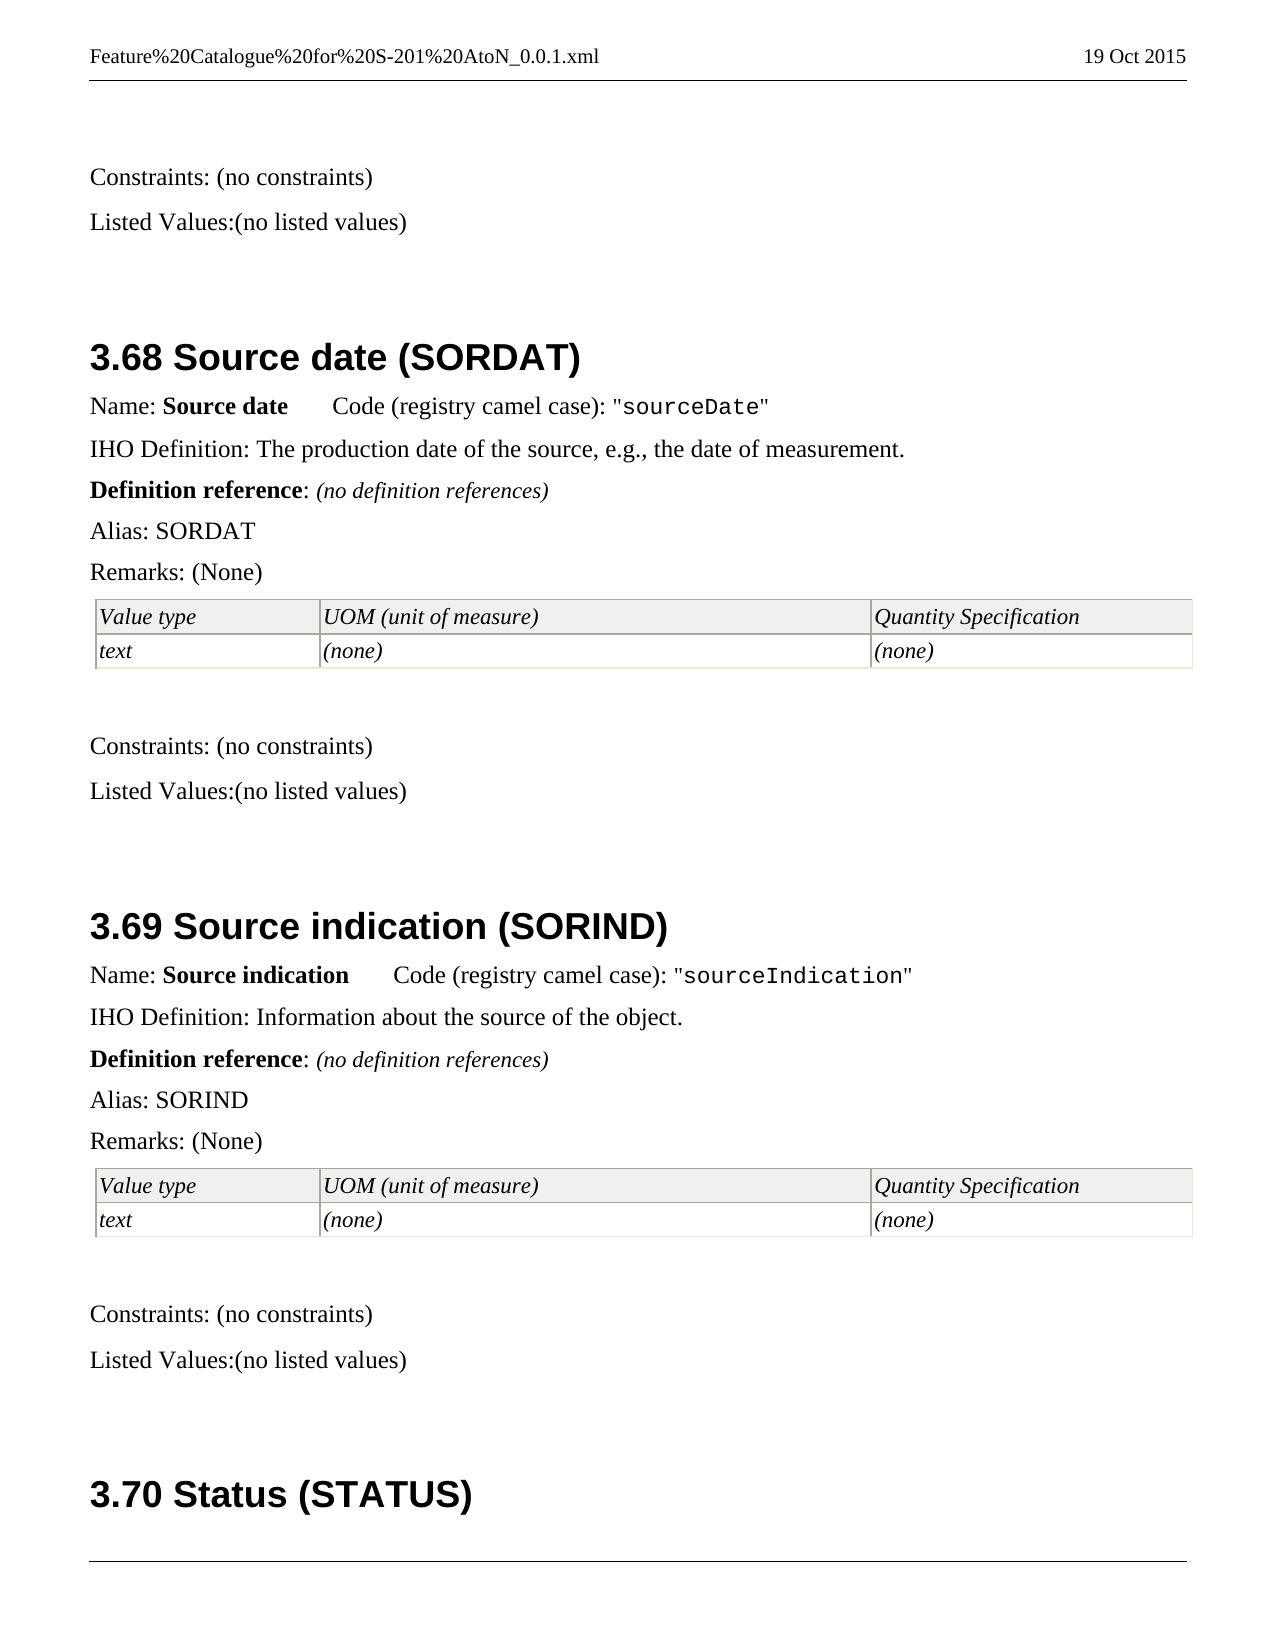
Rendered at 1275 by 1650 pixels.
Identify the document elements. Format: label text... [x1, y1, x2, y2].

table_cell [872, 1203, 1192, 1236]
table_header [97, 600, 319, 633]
text Alias: SORDAT [89, 516, 1185, 545]
text IHO Definition: Information about the source of the object. [89, 1002, 1185, 1031]
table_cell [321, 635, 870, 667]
text Name: Source date Code (registry camel case): "sourceDate" [89, 391, 1185, 421]
subtitle 3.70 Status (STATUS) [89, 1473, 1185, 1516]
text Remarks: (None) [89, 1126, 1185, 1155]
text Listed Values:(no listed values) [89, 776, 1185, 805]
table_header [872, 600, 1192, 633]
text Constraints: (no constraints) [89, 1299, 1185, 1328]
text Definition reference: (no definition references) [89, 1044, 1185, 1072]
text Constraints: (no constraints) [89, 162, 1185, 191]
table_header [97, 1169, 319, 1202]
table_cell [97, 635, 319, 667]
text Remarks: (None) [89, 557, 1185, 586]
subtitle 3.69 Source indication (SORIND) [89, 904, 1185, 947]
text Name: Source indication Code (registry camel case): "sourceIndication" [89, 960, 1185, 990]
text Listed Values:(no listed values) [89, 1345, 1185, 1373]
text Listed Values:(no listed values) [89, 207, 1185, 236]
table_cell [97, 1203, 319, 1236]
text Constraints: (no constraints) [89, 731, 1185, 759]
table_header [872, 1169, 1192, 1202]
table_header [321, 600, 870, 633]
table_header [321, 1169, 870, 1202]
text IHO Definition: The production date of the source, e.g., the date of measurement. [89, 434, 1185, 462]
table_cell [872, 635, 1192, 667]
text Alias: SORIND [89, 1085, 1185, 1114]
text Definition reference: (no definition references) [89, 475, 1185, 504]
subtitle 3.68 Source date (SORDAT) [89, 335, 1185, 378]
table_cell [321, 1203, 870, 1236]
